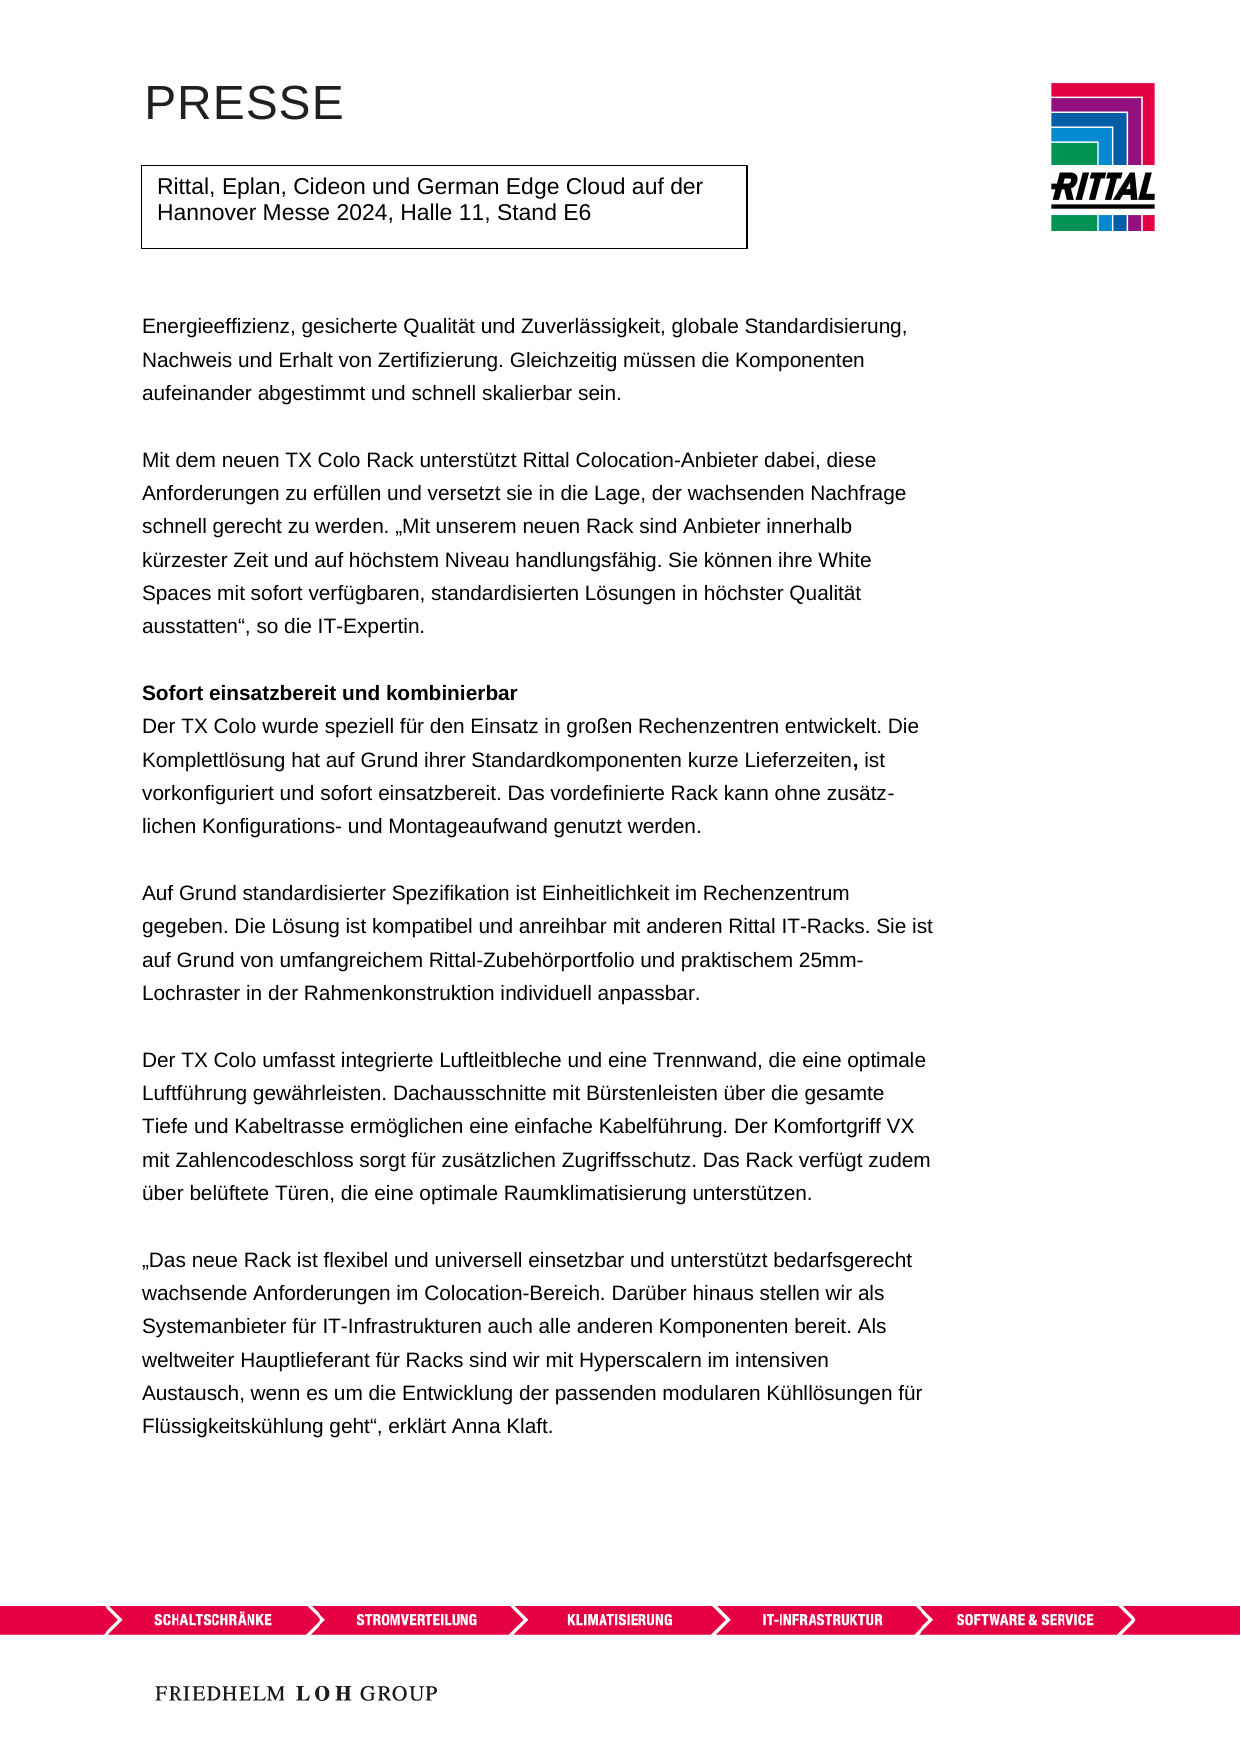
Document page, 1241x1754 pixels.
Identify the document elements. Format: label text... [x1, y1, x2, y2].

text Auf Grund standardisierter Spezifikation ist Einheitlichkeit im Rechenzentrum gegeben. Die Lösung ist kompatibel und anreihbar mit anderen Rittal IT-Racks. Sie ist auf Grund von umfangreichem Rittal-Zubehörportfolio und praktischem 25mm-Lochraster in der Rahmenkonstruktion individuell anpassbar. [142, 874, 936, 1007]
text Sofort einsatzbereit und kombinierbar Der TX Colo wurde speziell für den Einsatz in großen Rechenzentren entwickelt. Die Komplettlösung hat auf Grund ihrer Standardkomponenten kurze Lieferzeiten, ist vorkonfiguriert und sofort einsatzbereit. Das vordefinierte Rack kann ohne zusätzlichen Konfigurations- und Montageaufwand genutzt werden. [142, 674, 936, 840]
picture [1051, 83, 1155, 231]
picture [0, 1606, 1238, 1700]
text Mit dem neuen TX Colo Rack unterstützt Rittal Colocation-Anbieter dabei, diese Anforderungen zu erfüllen und versetzt sie in die Lage, der wachsenden Nachfrage schnell gerecht zu werden. „Mit unserem neuen Rack sind Anbieter innerhalb kürzester Zeit und auf höchstem Niveau handlungsfähig. Sie können ihre White Spaces mit sofort verfügbaren, standardisierten Lösungen in höchster Qualität ausstatten“, so die IT-Expertin. [142, 440, 936, 640]
text Der TX Colo umfasst integrierte Luftleitbleche und eine Trennwand, die eine optimale Luftführung gewährleisten. Dachausschnitte mit Bürstenleisten über die gesamte Tiefe und Kabeltrasse ermöglichen eine einfache Kabelführung. Der Komfortgriff VX mit Zahlencodeschloss sorgt für zusätzlichen Zugriffsschutz. Das Rack verfügt zudem über belüftete Türen, die eine optimale Raumklimatisierung unterstützen. [142, 1040, 936, 1207]
text „Das neue Rack ist flexibel und universell einsetzbar und unterstützt bedarfsgerecht wachsende Anforderungen im Colocation-Bereich. Darüber hinaus stellen wir als Systemanbieter für IT-Infrastrukturen auch alle anderen Komponenten bereit. Als weltweiter Hauptlieferant für Racks sind wir mit Hyperscalern im intensiven Austausch, wenn es um die Entwicklung der passenden modularen Kühllösungen für Flüssigkeitskühlung geht“, erklärt Anna Klaft. [142, 1207, 936, 1440]
